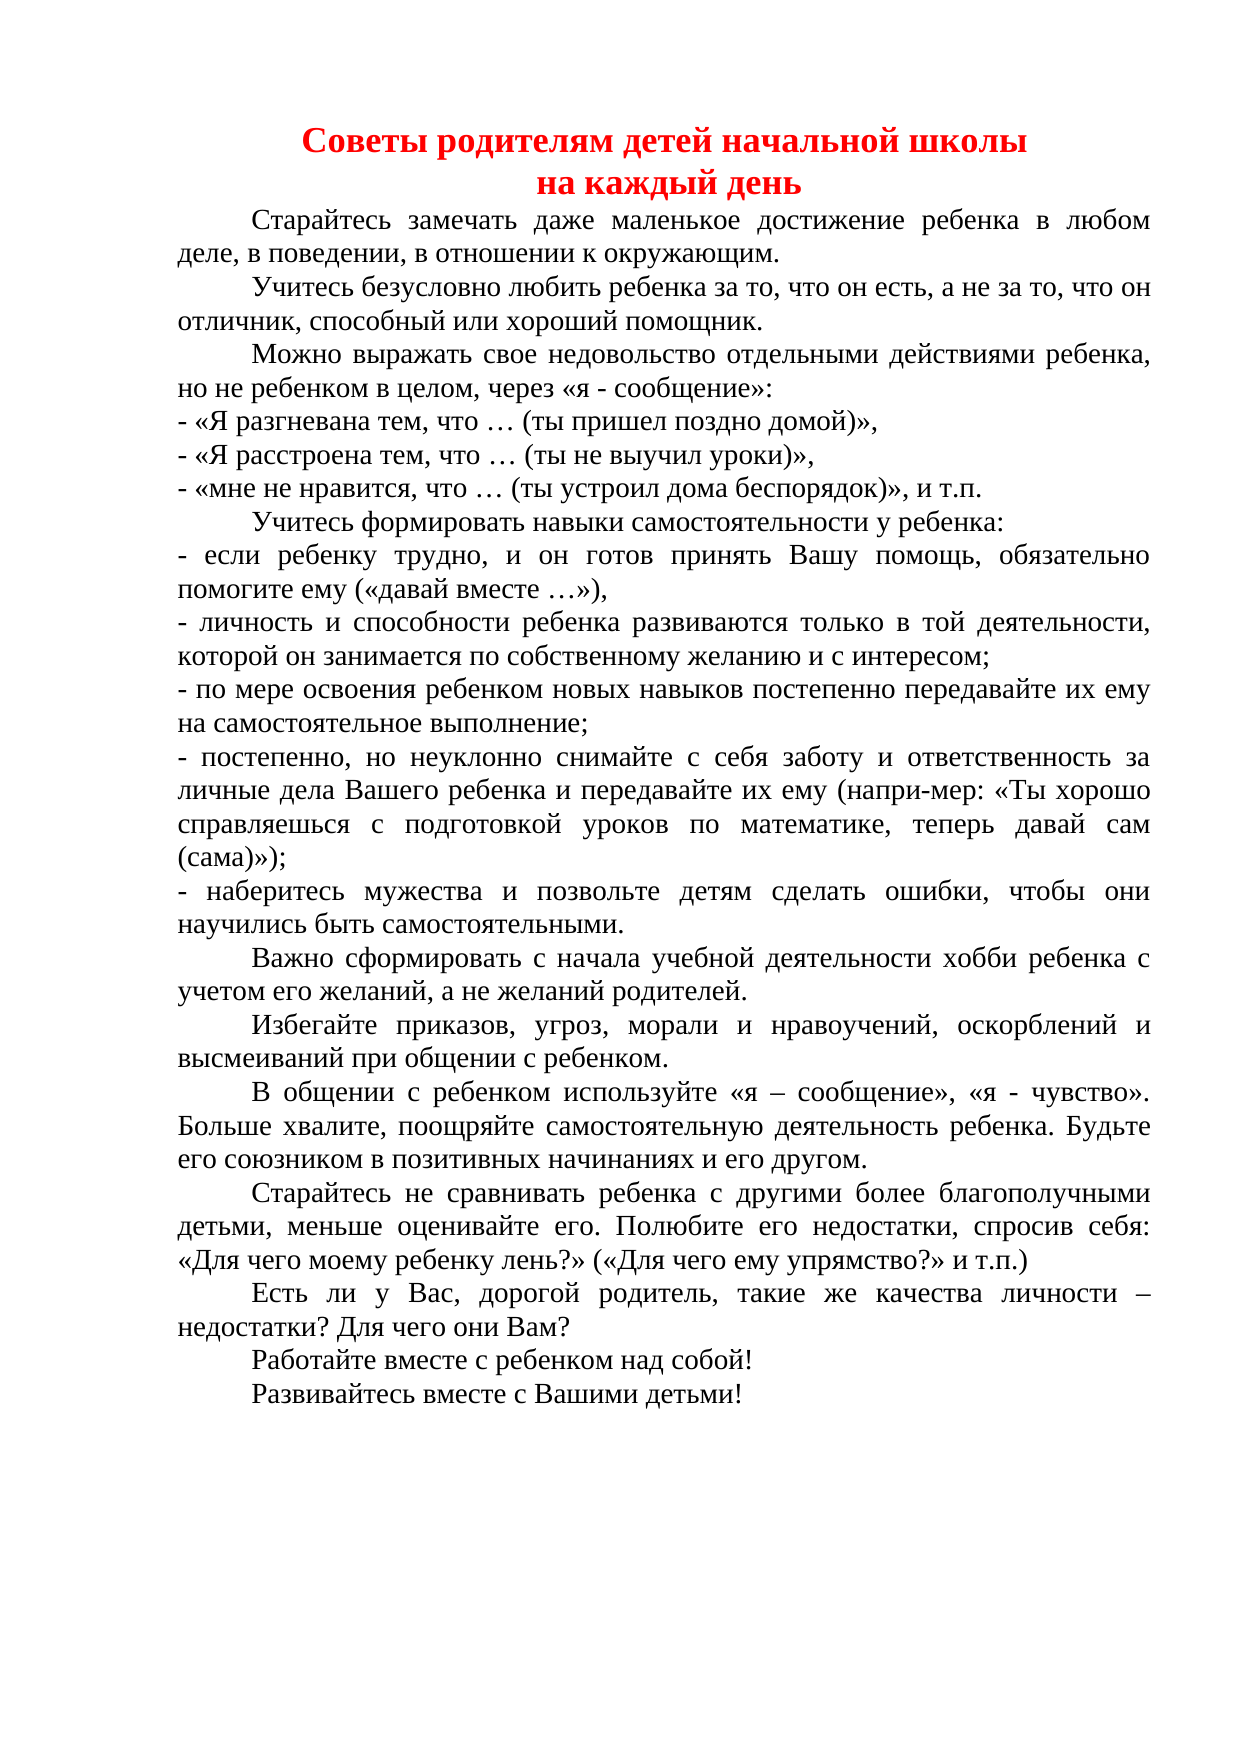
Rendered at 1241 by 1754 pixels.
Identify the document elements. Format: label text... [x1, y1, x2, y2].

text Учитесь безусловно любить ребенка за то, что он есть, а не за то, что он отличник, способный или хороший помощник. [177, 269, 1152, 336]
text В общении с ребенком используйте «я – сообщение», «я - чувство». Больше хвалите, поощряйте самостоятельную деятельность ребенка. Будьте его союзником в позитивных начинаниях и его другом. [177, 1074, 1152, 1175]
text Советы родителям детей начальной школы [177, 118, 1152, 160]
text - наберитесь мужества и позвольте детям сделать ошибки, чтобы они научились быть самостоятельными. [177, 873, 1152, 940]
text Учитесь формировать навыки самостоятельности у ребенка: [177, 504, 1152, 537]
text - личность и способности ребенка развиваются только в той деятельности, которой он занимается по собственному желанию и с интересом; [177, 604, 1152, 672]
text Старайтесь не сравнивать ребенка с другими более благополучными детьми, меньше оценивайте его. Полюбите его недостатки, спросив себя: «Для чего моему ребенку лень?» («Для чего ему упрямство?» и т.п.) [177, 1175, 1152, 1275]
text Старайтесь замечать даже маленькое достижение ребенка в любом деле, в поведении, в отношении к окружающим. [177, 202, 1152, 269]
text - «Я расстроена тем, что … (ты не выучил уроки)», [177, 437, 1152, 470]
text - постепенно, но неуклонно снимайте с себя заботу и ответственность за личные дела Вашего ребенка и передавайте их ему (напри-мер: «Ты хорошо справляешься с подготовкой уроков по математике, теперь давай сам (сама)»); [177, 739, 1152, 873]
text Работайте вместе с ребенком над собой! [177, 1342, 1152, 1376]
text Важно сформировать с начала учебной деятельности хобби ребенка с учетом его желаний, а не желаний родителей. [177, 940, 1152, 1007]
text - если ребенку трудно, и он готов принять Вашу помощь, обязательно помогите ему («давай вместе …»), [177, 537, 1152, 604]
text Избегайте приказов, угроз, морали и нравоучений, оскорблений и высмеиваний при общении с ребенком. [177, 1007, 1152, 1074]
text Можно выражать свое недовольство отдельными действиями ребенка, но не ребенком в целом, через «я - сообщение»: [177, 336, 1152, 403]
text - по мере освоения ребенком новых навыков постепенно передавайте их ему на самостоятельное выполнение; [177, 672, 1152, 739]
text Есть ли у Вас, дорогой родитель, такие же качества личности – недостатки? Для чего они Вам? [177, 1275, 1152, 1342]
text Развивайтесь вместе с Вашими детьми! [177, 1376, 1152, 1409]
text - «Я разгневана тем, что … (ты пришел поздно домой)», [177, 403, 1152, 437]
text - «мне не нравится, что … (ты устроил дома беспорядок)», и т.п. [177, 470, 1152, 504]
text на каждый день [177, 160, 1152, 202]
